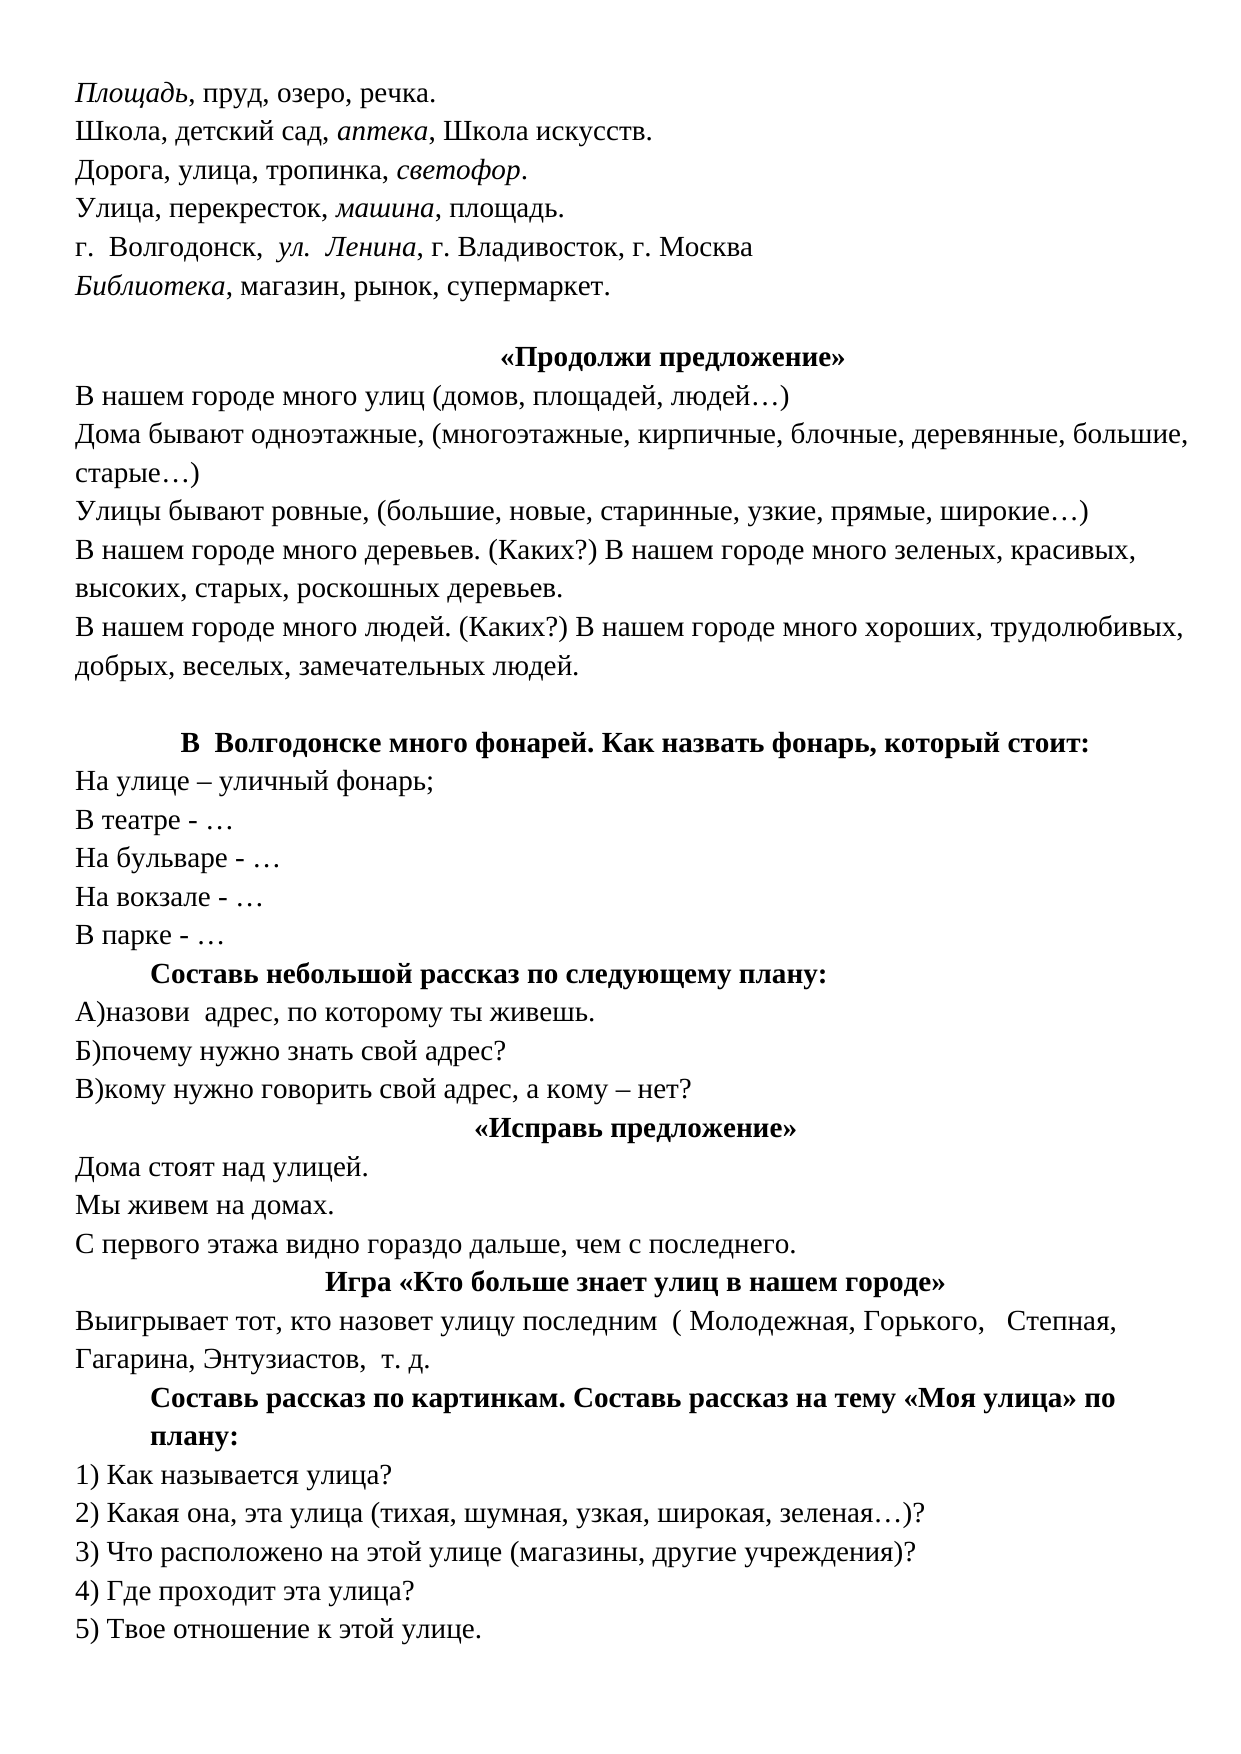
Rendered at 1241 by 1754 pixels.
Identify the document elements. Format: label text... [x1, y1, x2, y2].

text 5) Твое отношение к этой улице. [75, 1611, 1196, 1645]
text В нашем городе много улиц (домов, площадей, людей…) [75, 378, 1196, 411]
text Б)почему нужно знать свой адрес? [75, 1033, 1196, 1067]
text Дома бывают одноэтажные, (многоэтажные, кирпичные, блочные, деревянные, большие, старые…) [75, 416, 1196, 488]
text «Исправь предложение» [75, 1110, 1196, 1144]
text 4) Где проходит эта улица? [75, 1573, 1196, 1606]
text В нашем городе много людей. (Каких?) В нашем городе много хороших, трудолюбивых, добрых, веселых, замечательных людей. [75, 609, 1196, 681]
text На бульваре - … [75, 840, 1196, 874]
text Выигрывает тот, кто назовет улицу последним ( Молодежная, Горького, Степная, Гагарина, Энтузиастов, т. д. [75, 1303, 1196, 1375]
text «Продолжи предложение» [150, 339, 1196, 373]
text Мы живем на домах. [75, 1187, 1196, 1221]
text В)кому нужно говорить свой адрес, а кому – нет? [75, 1072, 1196, 1105]
text А)назови адрес, по которому ты живешь. [75, 994, 1196, 1028]
text На вокзале - … [75, 879, 1196, 912]
text Игра «Кто больше знает улиц в нашем городе» [75, 1264, 1196, 1298]
text Улицы бывают ровные, (большие, новые, старинные, узкие, прямые, широкие…) [75, 493, 1196, 527]
text На улице – уличный фонарь; [75, 763, 1196, 797]
text Дома стоят над улицей. [75, 1149, 1196, 1182]
text В Волгодонске много фонарей. Как назвать фонарь, который стоит: [75, 725, 1196, 758]
text 2) Какая она, эта улица (тихая, шумная, узкая, широкая, зеленая…)? [75, 1496, 1196, 1529]
text 3) Что расположено на этой улице (магазины, другие учреждения)? [75, 1534, 1196, 1568]
text Площадь, пруд, озеро, речка. Школа, детский сад, аптека, Школа искусств. Дорога, улица, тропинка, светофор. Улица, перекресток, машина, площадь. г. Волгодонск, ул. Ленина, г. Владивосток, г. Москва Библиотека, магазин, рынок, супермаркет.﻿ [75, 75, 1196, 301]
text 1) Как называется улица? [75, 1457, 1196, 1491]
text В парке - … [75, 917, 1196, 951]
text Составь рассказ по картинкам. Составь рассказ на тему «Моя улица» по плану: [150, 1380, 1196, 1452]
text В театре - … [75, 802, 1196, 835]
text С первого этажа видно гораздо дальше, чем с последнего. [75, 1226, 1196, 1259]
text Составь небольшой рассказ по следующему плану: [150, 956, 1196, 989]
text В нашем городе много деревьев. (Каких?) В нашем городе много зеленых, красивых, высоких, старых, роскошных деревьев. [75, 532, 1196, 604]
